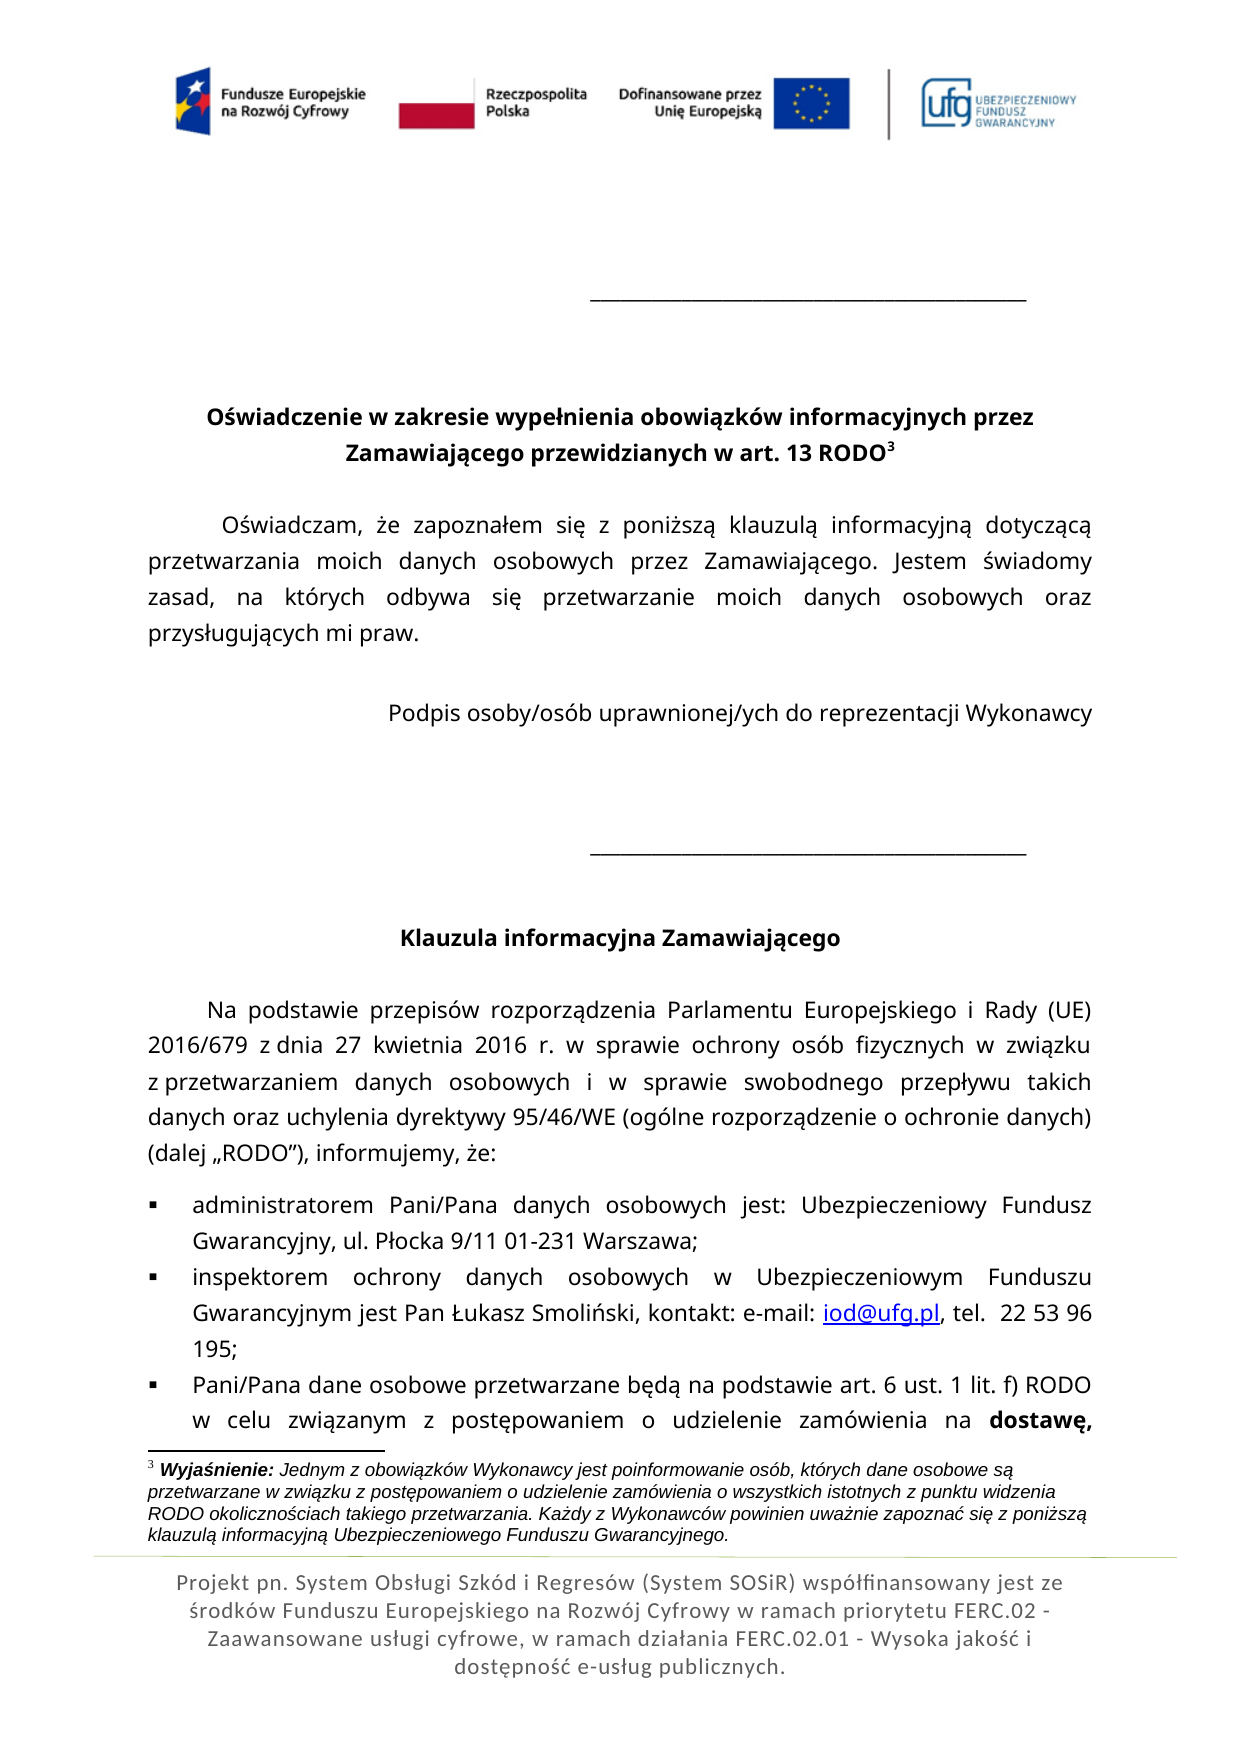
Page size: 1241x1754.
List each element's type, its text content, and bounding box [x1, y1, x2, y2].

text ___________________________________________ [516, 828, 1093, 859]
picture [147, 29, 1103, 185]
list administratorem Pani/Pana danych osobowych jest: Ubezpieczeniowy Fundusz Gwarancyjny, ul. Płocka 9/11 01-231 Warszawa; [148, 1189, 1093, 1256]
list inspektorem ochrony danych osobowych w Ubezpieczeniowym Funduszu Gwarancyjnym jest Pan Łukasz Smoliński, kontakt: e-mail: iod@ufg.pl, tel. 22 53 96 195; [148, 1261, 1093, 1364]
text Podpis osoby/osób uprawnionej/ych do reprezentacji Wykonawcy [148, 697, 1093, 728]
text Oświadczam, że zapoznałem się z poniższą klauzulą informacyjną dotyczącą przetwarzania moich danych osobowych przez Zamawiającego. Jestem świadomy zasad, na których odbywa się przetwarzanie moich danych osobowych oraz przysługujących mi praw. [148, 509, 1093, 648]
text Na podstawie przepisów rozporządzenia Parlamentu Europejskiego i Rady (UE) 2016/679 z dnia 27 kwietnia 2016 r. w sprawie ochrony osób fizycznych w związku z przetwarzaniem danych osobowych i w sprawie swobodnego przepływu takich danych oraz uchylenia dyrektywy 95/46/WE (ogólne rozporządzenie o ochronie danych) (dalej „RODO”), informujemy, że: [148, 993, 1093, 1168]
text Klauzula informacyjna Zamawiającego [148, 922, 1093, 953]
text Oświadczenie w zakresie wypełnienia obowiązków informacyjnych przez Zamawiającego przewidzianych w art. 13 RODO [148, 401, 1093, 468]
text ___________________________________________ [516, 274, 1093, 305]
